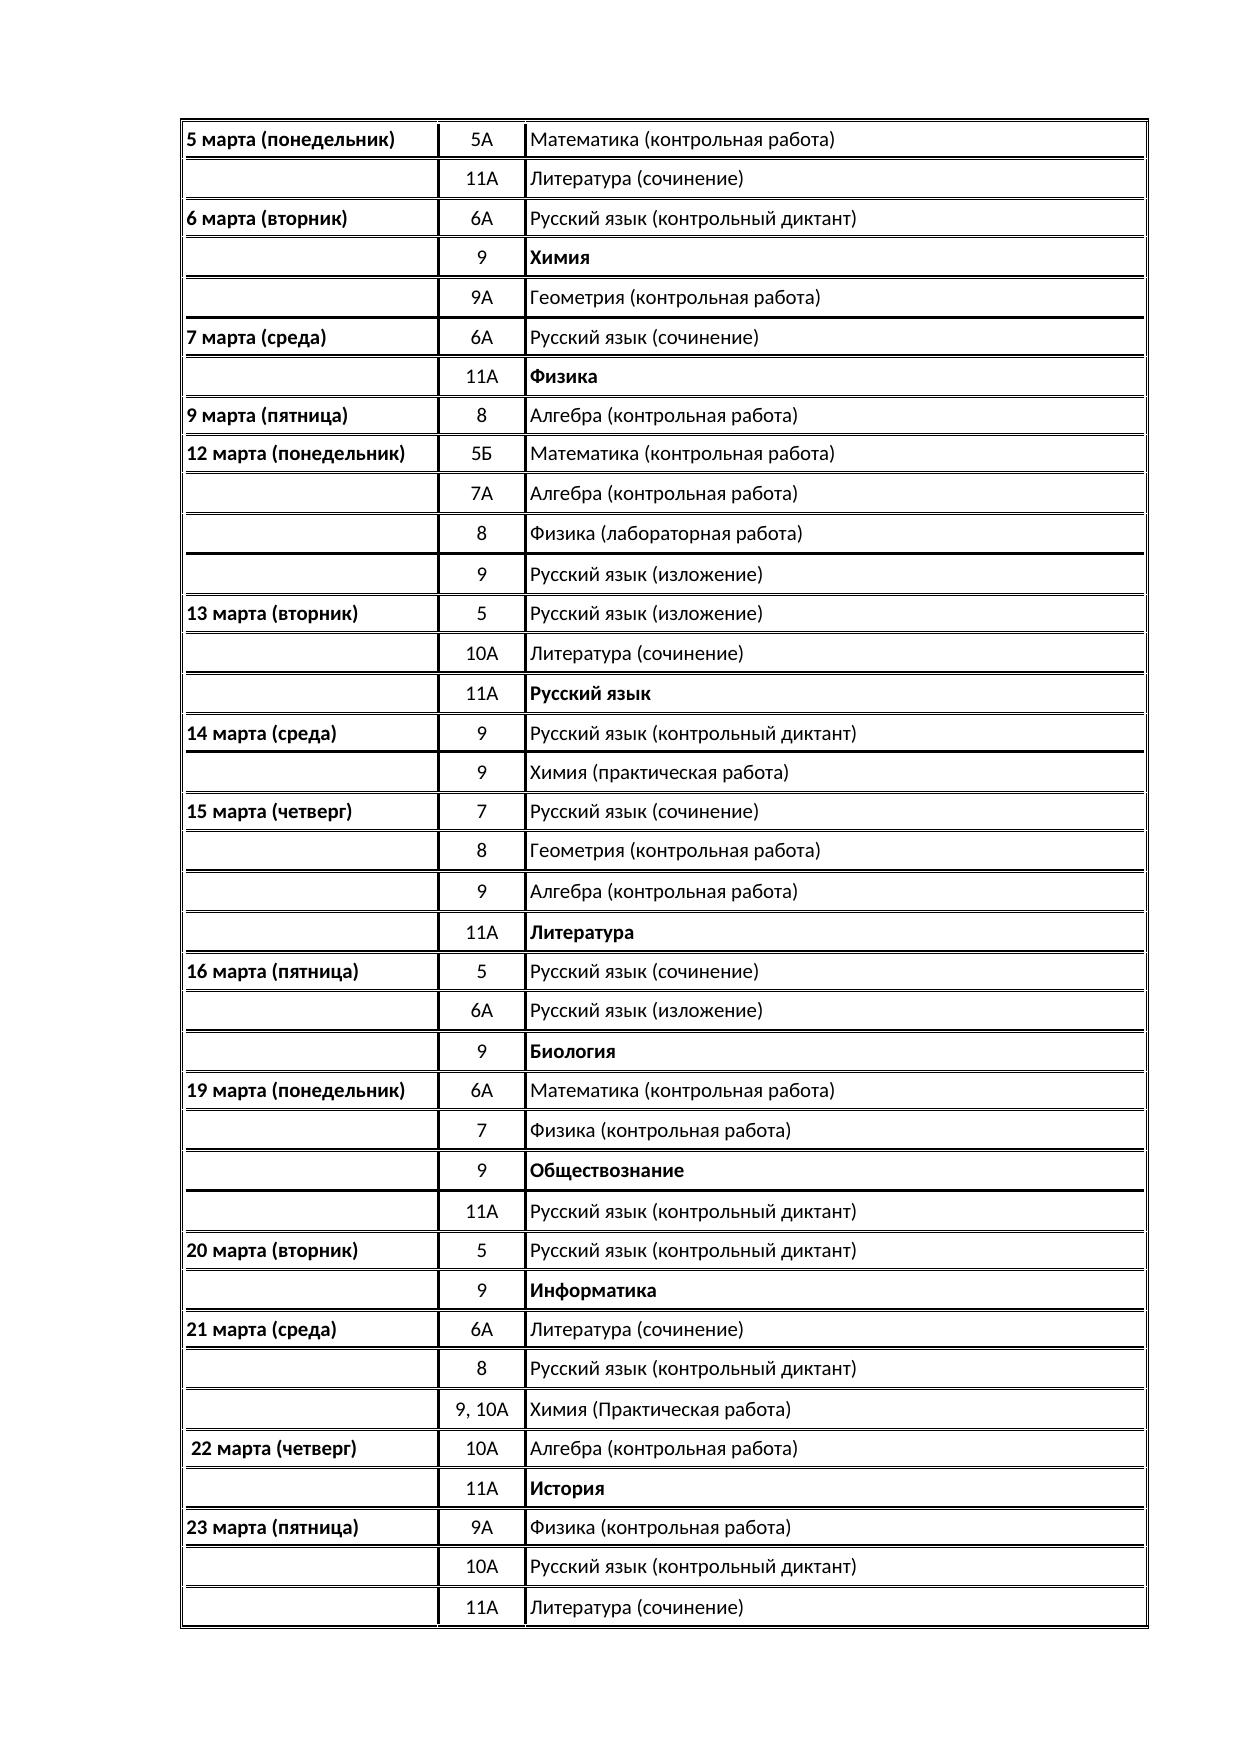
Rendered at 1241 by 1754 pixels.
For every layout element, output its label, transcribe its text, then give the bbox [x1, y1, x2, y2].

table_cell Русский язык [527, 671, 1146, 712]
table_cell Физика (лабораторная работа) [527, 511, 1146, 552]
table_cell Русский язык (изложение) [527, 552, 1146, 593]
table_cell 23 марта (пятница) [183, 1506, 437, 1544]
table_cell [183, 156, 437, 197]
table_cell [181, 1387, 438, 1427]
table_cell Литература (сочинение) [527, 1308, 1146, 1346]
table_cell Литература (сочинение) [527, 156, 1146, 197]
table_cell 5 [440, 1233, 524, 1268]
table_cell [181, 1585, 438, 1625]
table_cell Русский язык (сочинение) [527, 316, 1146, 354]
table_cell 10А [440, 1548, 524, 1585]
table_cell Обществознание [527, 1148, 1146, 1189]
table_cell [183, 989, 437, 1029]
table_cell 8 [440, 515, 524, 552]
table_cell 7 [440, 1111, 524, 1148]
table_cell 7 [440, 794, 524, 828]
table_cell 22 марта (четверг) [183, 1428, 437, 1466]
table_cell 11А [440, 1192, 524, 1229]
table_cell Физика [527, 354, 1146, 395]
table_cell [181, 1466, 438, 1506]
table_cell Русский язык (контрольный диктант) [527, 1346, 1146, 1387]
table_cell Русский язык (контрольный диктант) [525, 712, 1147, 750]
table_cell 11А [440, 675, 524, 712]
table_cell [183, 750, 437, 791]
table_cell [181, 235, 438, 275]
table_cell Русский язык (контрольный диктант) [527, 1544, 1146, 1585]
table_cell [183, 671, 437, 712]
table_cell 6А [440, 200, 524, 235]
table_cell Физика (контрольная работа) [527, 1506, 1146, 1544]
table_cell 9 [440, 1152, 524, 1189]
table_cell 5 марта (понедельник) [183, 120, 438, 156]
table_cell Алгебра (контрольная работа) [527, 869, 1146, 910]
table_cell 11А [440, 358, 524, 395]
table_cell Информатика [525, 1268, 1147, 1308]
table_cell Литература (сочинение) [525, 1585, 1147, 1625]
table_cell Русский язык (контрольный диктант) [527, 1230, 1146, 1268]
table_cell 9 [440, 873, 524, 910]
table_cell Русский язык (изложение) [525, 593, 1147, 631]
table_cell 19 марта (понедельник) [181, 1070, 438, 1108]
table_cell [183, 869, 437, 910]
table_cell Геометрия (контрольная работа) [527, 275, 1146, 316]
table_cell Русский язык (сочинение) [527, 950, 1146, 988]
table_cell 9 [440, 555, 524, 593]
table_cell 9 [440, 753, 524, 791]
table_cell 11А [440, 913, 524, 950]
table_cell Математика (контрольная работа) [525, 1070, 1147, 1108]
table_cell 7 марта (среда) [183, 316, 437, 354]
table_cell 6 марта (вторник) [181, 197, 438, 235]
table_cell 9 [440, 715, 524, 750]
table_cell 5 [440, 596, 524, 631]
table_cell Русский язык (сочинение) [525, 791, 1147, 828]
table_cell Химия [525, 235, 1147, 275]
table_cell [183, 1544, 437, 1585]
table_cell Русский язык (изложение) [527, 989, 1146, 1029]
table_cell Геометрия (контрольная работа) [527, 829, 1146, 869]
table_cell [183, 1148, 437, 1189]
table_cell 6А [440, 1312, 524, 1346]
table_cell 6А [440, 992, 524, 1029]
table_cell Химия (Практическая работа) [525, 1387, 1147, 1427]
table_cell [181, 471, 438, 511]
table_cell 5Б [440, 436, 524, 471]
table_cell [183, 354, 437, 395]
table_cell 5 [440, 954, 524, 988]
table_cell [183, 1029, 437, 1070]
table_cell [181, 631, 438, 671]
table_cell 11А [440, 1469, 524, 1506]
table_cell 10А [440, 634, 524, 671]
table_cell Алгебра (контрольная работа) [525, 395, 1147, 433]
table_cell Физика (контрольная работа) [525, 1108, 1147, 1148]
table_cell 9А [440, 1510, 524, 1544]
table_cell Математика (контрольная работа) [525, 433, 1147, 471]
table_cell 6А [440, 319, 524, 354]
table_cell История [525, 1466, 1147, 1506]
table_cell Литература [525, 910, 1147, 950]
table_cell 6А [440, 1073, 524, 1108]
table_cell 9, 10А [440, 1390, 524, 1427]
table_cell 8 [440, 398, 524, 433]
table_cell [183, 1346, 437, 1387]
table_cell 8 [440, 1350, 524, 1387]
table_cell 8 [440, 832, 524, 869]
table_cell 5А [438, 122, 525, 156]
table_cell Химия (практическая работа) [527, 750, 1146, 791]
table_cell [181, 1268, 438, 1308]
table_cell 21 марта (среда) [183, 1308, 437, 1346]
table_cell 15 марта (четверг) [181, 791, 438, 828]
table_cell Математика (контрольная работа) [525, 122, 1146, 156]
table_cell [183, 552, 437, 593]
table_cell [183, 1189, 437, 1229]
table_cell [183, 275, 437, 316]
table_cell [181, 910, 438, 950]
table_cell [181, 1108, 438, 1148]
table_cell 9 [440, 1271, 524, 1308]
table_cell 9 [440, 238, 524, 275]
table_cell 7А [440, 474, 524, 511]
table_cell 9 [440, 1033, 524, 1070]
table_cell 14 марта (среда) [181, 712, 438, 750]
table_cell 9А [440, 279, 524, 316]
table_cell [183, 829, 437, 869]
table_cell Русский язык (контрольный диктант) [525, 197, 1147, 235]
table_cell 13 марта (вторник) [181, 593, 438, 631]
table_cell Алгебра (контрольная работа) [527, 1428, 1146, 1466]
table_cell Алгебра (контрольная работа) [525, 471, 1147, 511]
table_cell Литература (сочинение) [525, 631, 1147, 671]
table_cell 11А [440, 160, 524, 197]
table_cell 11А [438, 1588, 525, 1625]
table_cell Биология [527, 1029, 1146, 1070]
table_cell 10А [440, 1431, 524, 1466]
table_cell Русский язык (контрольный диктант) [527, 1189, 1146, 1229]
table_cell 16 марта (пятница) [183, 950, 437, 988]
table_cell 12 марта (понедельник) [181, 433, 438, 471]
table_cell 9 марта (пятница) [181, 395, 438, 433]
table_cell [183, 511, 437, 552]
table_cell 20 марта (вторник) [183, 1230, 437, 1268]
